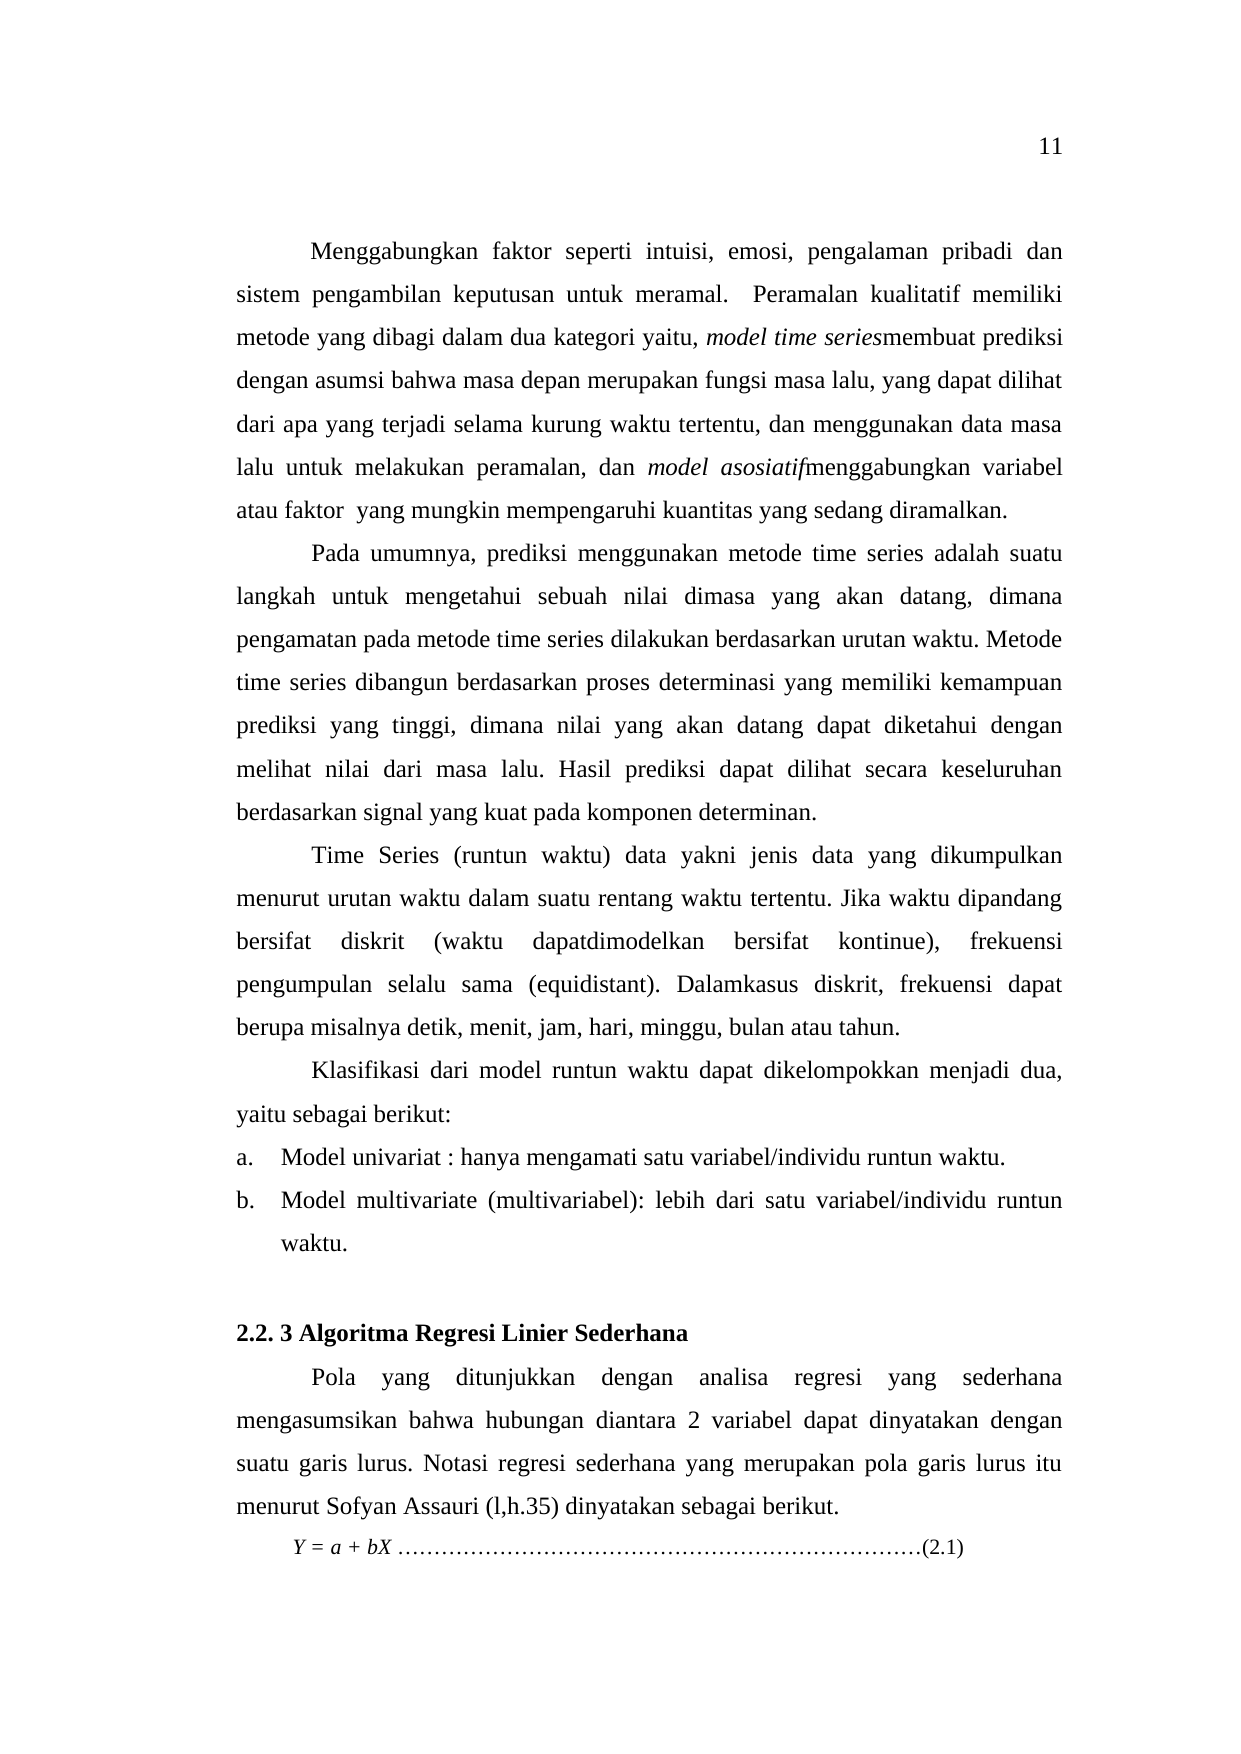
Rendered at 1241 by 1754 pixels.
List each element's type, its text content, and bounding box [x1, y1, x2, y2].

list Model multivariate (multivariabel): lebih dari satu variabel/individu runtun waktu. [236, 1185, 1063, 1257]
text Klasifikasi dari model runtun waktu dapat dikelompokkan menjadi dua, yaitu sebagai berikut: [236, 1056, 1063, 1127]
list Model univariat : hanya mengamati satu variabel/individu runtun waktu. [236, 1142, 1063, 1171]
text Y = a + bX ………………………………………………………………(2.1) [236, 1534, 1063, 1559]
text Time Series (runtun waktu) data yakni jenis data yang dikumpulkan menurut urutan waktu dalam suatu rentang waktu tertentu. Jika waktu dipandang bersifat diskrit (waktu dapatdimodelkan bersifat kontinue), frekuensi pengumpulan selalu sama (equidistant). Dalamkasus diskrit, frekuensi dapat berupa misalnya detik, menit, jam, hari, minggu, bulan atau tahun. [236, 840, 1063, 1041]
text Pola yang ditunjukkan dengan analisa regresi yang sederhana mengasumsikan bahwa hubungan diantara 2 variabel dapat dinyatakan dengan suatu garis lurus. Notasi regresi sederhana yang merupakan pola garis lurus itu menurut Sofyan Assauri (l,h.35) dinyatakan sebagai berikut. [236, 1362, 1063, 1520]
list Menggabungkan faktor seperti intuisi, emosi, pengalaman pribadi dan sistem pengambilan keputusan untuk meramal. Peramalan kualitatif memiliki metode yang dibagi dalam dua kategori yaitu, model time seriesmembuat prediksi dengan asumsi bahwa masa depan merupakan fungsi masa lalu, yang dapat dilihat dari apa yang terjadi selama kurung waktu tertentu, dan menggunakan data masa lalu untuk melakukan peramalan, dan model asosiatifmenggabungkan variabel atau faktor yang mungkin mempengaruhi kuantitas yang sedang diramalkan. [236, 236, 1063, 524]
text Pada umumnya, prediksi menggunakan metode time series adalah suatu langkah untuk mengetahui sebuah nilai dimasa yang akan datang, dimana pengamatan pada metode time series dilakukan berdasarkan urutan waktu. Metode time series dibangun berdasarkan proses determinasi yang memiliki kemampuan prediksi yang tinggi, dimana nilai yang akan datang dapat diketahui dengan melihat nilai dari masa lalu. Hasil prediksi dapat dilihat secara keseluruhan berdasarkan signal yang kuat pada komponen determinan. [236, 538, 1063, 826]
subtitle 2.2. 3 Algoritma Regresi Linier Sederhana [236, 1318, 1063, 1347]
